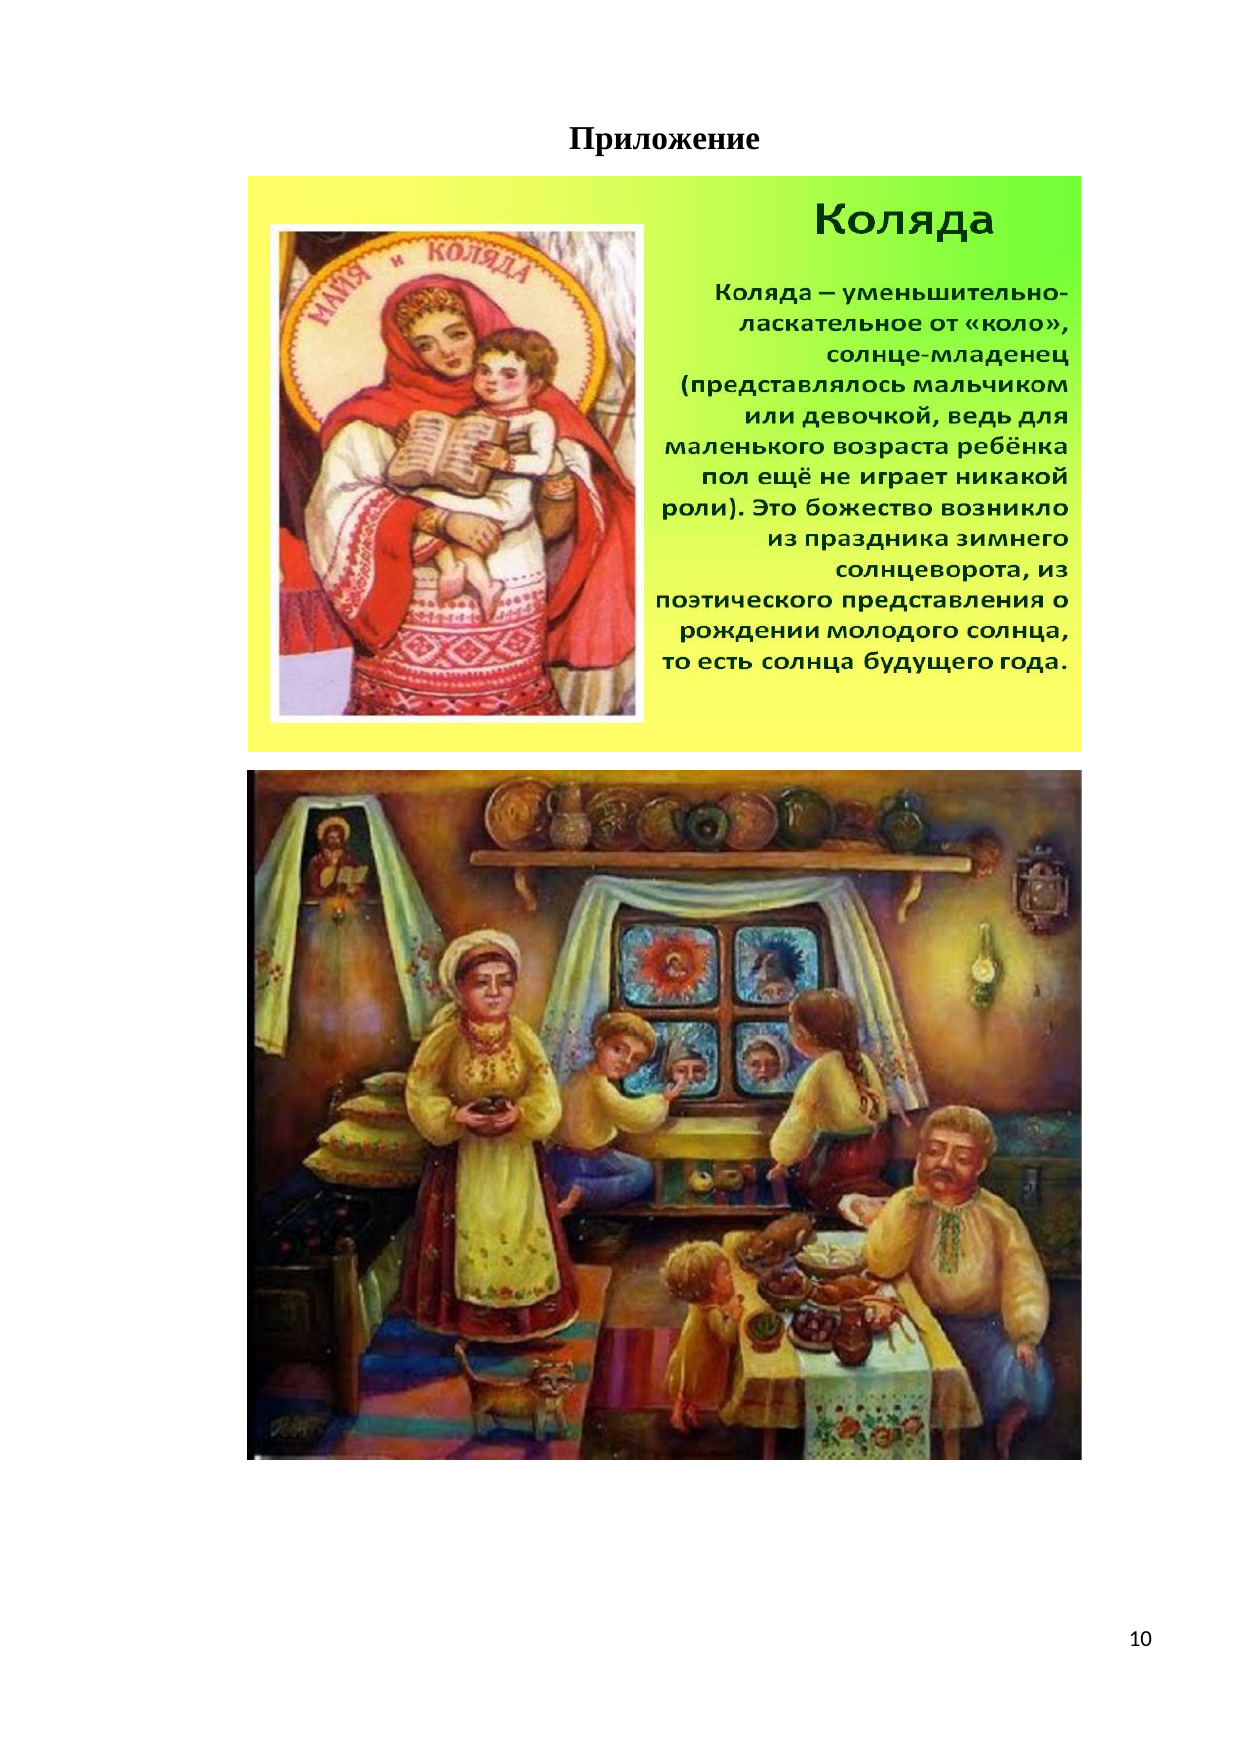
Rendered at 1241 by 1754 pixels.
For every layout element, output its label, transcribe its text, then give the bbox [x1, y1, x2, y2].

picture [248, 176, 1081, 752]
text Приложение [177, 118, 1152, 156]
picture [247, 770, 1082, 1460]
